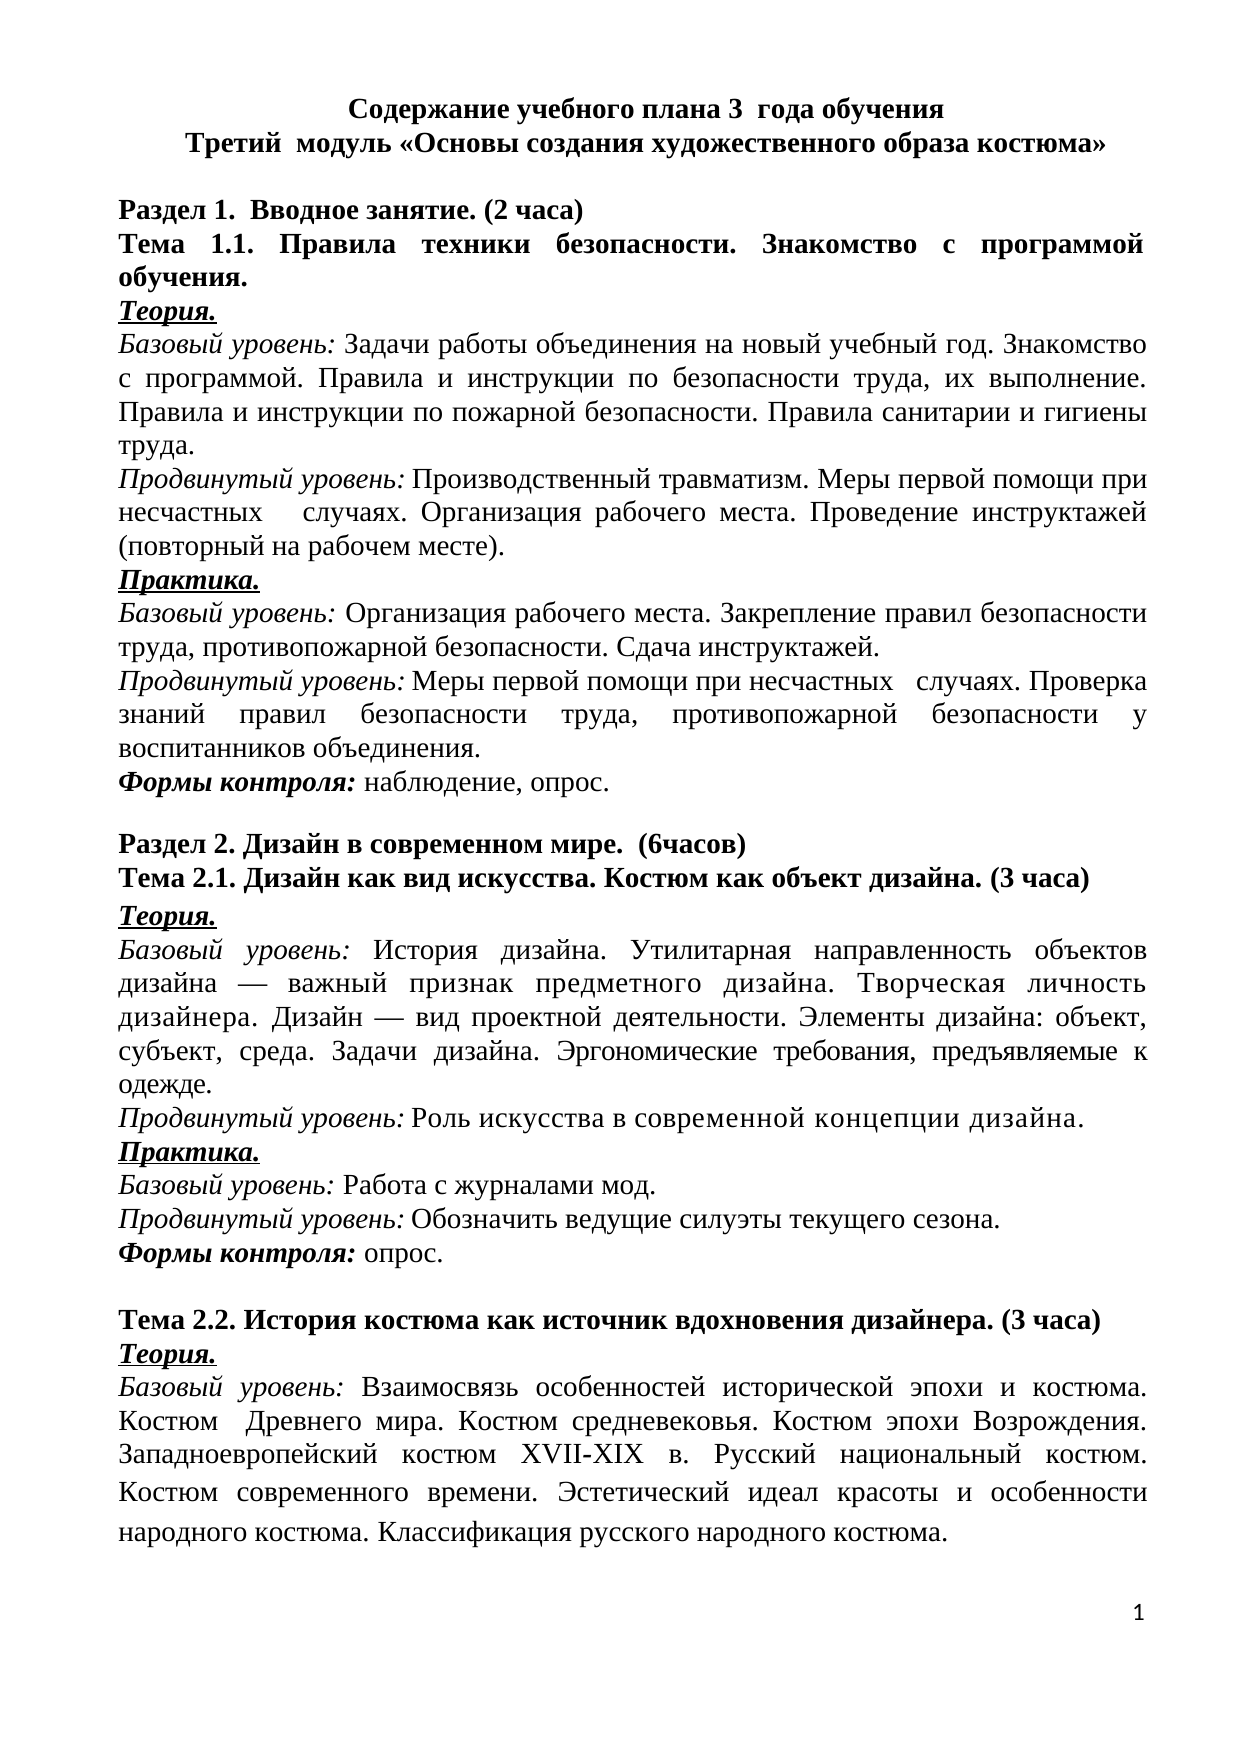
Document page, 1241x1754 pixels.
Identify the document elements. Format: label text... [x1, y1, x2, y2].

text Продвинутый уровень: Меры первой помощи при несчастных случаях. Проверка знаний правил безопасности труда, противопожарной безопасности у воспитанников объединения. [118, 663, 1148, 763]
text Формы контроля: опрос. [118, 1235, 1148, 1268]
text Третий модуль «Основы создания художественного образа костюма» [103, 125, 1144, 159]
text Раздел 2. Дизайн в современном мире. (6часов) [118, 826, 1144, 860]
text Базовый уровень: Организация рабочего места. Закрепление правил безопасности труда, противопожарной безопасности. Сдача инструктажей. [118, 596, 1148, 663]
text Продвинутый уровень: Производственный травматизм. Меры первой помощи при несчастных случаях. Организация рабочего места. Проведение инструктажей (повторный на рабочем месте). [118, 461, 1148, 562]
text Продвинутый уровень: Обозначить ведущие силуэты текущего сезона. [118, 1201, 1148, 1235]
text Тема 1.1. Правила техники безопасности. Знакомство с программой обучения. [118, 226, 1144, 293]
text Тема 2.2. История костюма как источник вдохновения дизайнера. (3 часа) [994, 1302, 1144, 1336]
text Теория. [118, 293, 1148, 326]
text Практика. [118, 1134, 1148, 1167]
text Базовый уровень: Взаимосвязь особенностей исторической эпохи и костюма. Костюм Древнего мира. Костюм средневековья. Костюм эпохи Возрождения. Западноевропейский костюм XVII-XIX в. Русский национальный костюм. Костюм современного времени. Эстетический идеал красоты и особенности народного костюма. Классификация русского народного костюма. [118, 1369, 1148, 1549]
text Базовый уровень: Работа с журналами мод. [118, 1167, 1148, 1201]
text Теория. [118, 898, 1148, 932]
text Формы контроля: наблюдение, опрос. [118, 764, 1148, 797]
text Практика. [118, 562, 1148, 595]
text Тема 2.2. История костюма как источник вдохновения дизайнера. (3 часа) [118, 1302, 487, 1336]
text Базовый уровень: Задачи работы объединения на новый учебный год. Знакомство с программой. Правила и инструкции по безопасности труда, их выполнение. Правила и инструкции по пожарной безопасности. Правила санитарии и гигиены труда. [118, 327, 1148, 461]
text Продвинутый уровень: Роль искусства в современной концепции дизайна. [118, 1100, 1148, 1133]
text Теория. [118, 1336, 1148, 1369]
text Раздел 1. Вводное занятие. (2 часа) [118, 192, 1144, 226]
text Базовый уровень: История дизайна. Утилитарная направленность объектов дизайна — важный признак предметного дизайна. Творческая личность дизайнера. Дизайн — вид проектной деятельности. Элементы дизайна: объект, субъект, среда. Задачи дизайна. Эргономические требования, предъявляемые к одежде. [118, 932, 1148, 1100]
text Содержание учебного плана 3 года обучения [103, 92, 1144, 125]
text Тема 2.1. Дизайн как вид искусства. Костюм как объект дизайна. (3 часа) [118, 860, 1144, 893]
